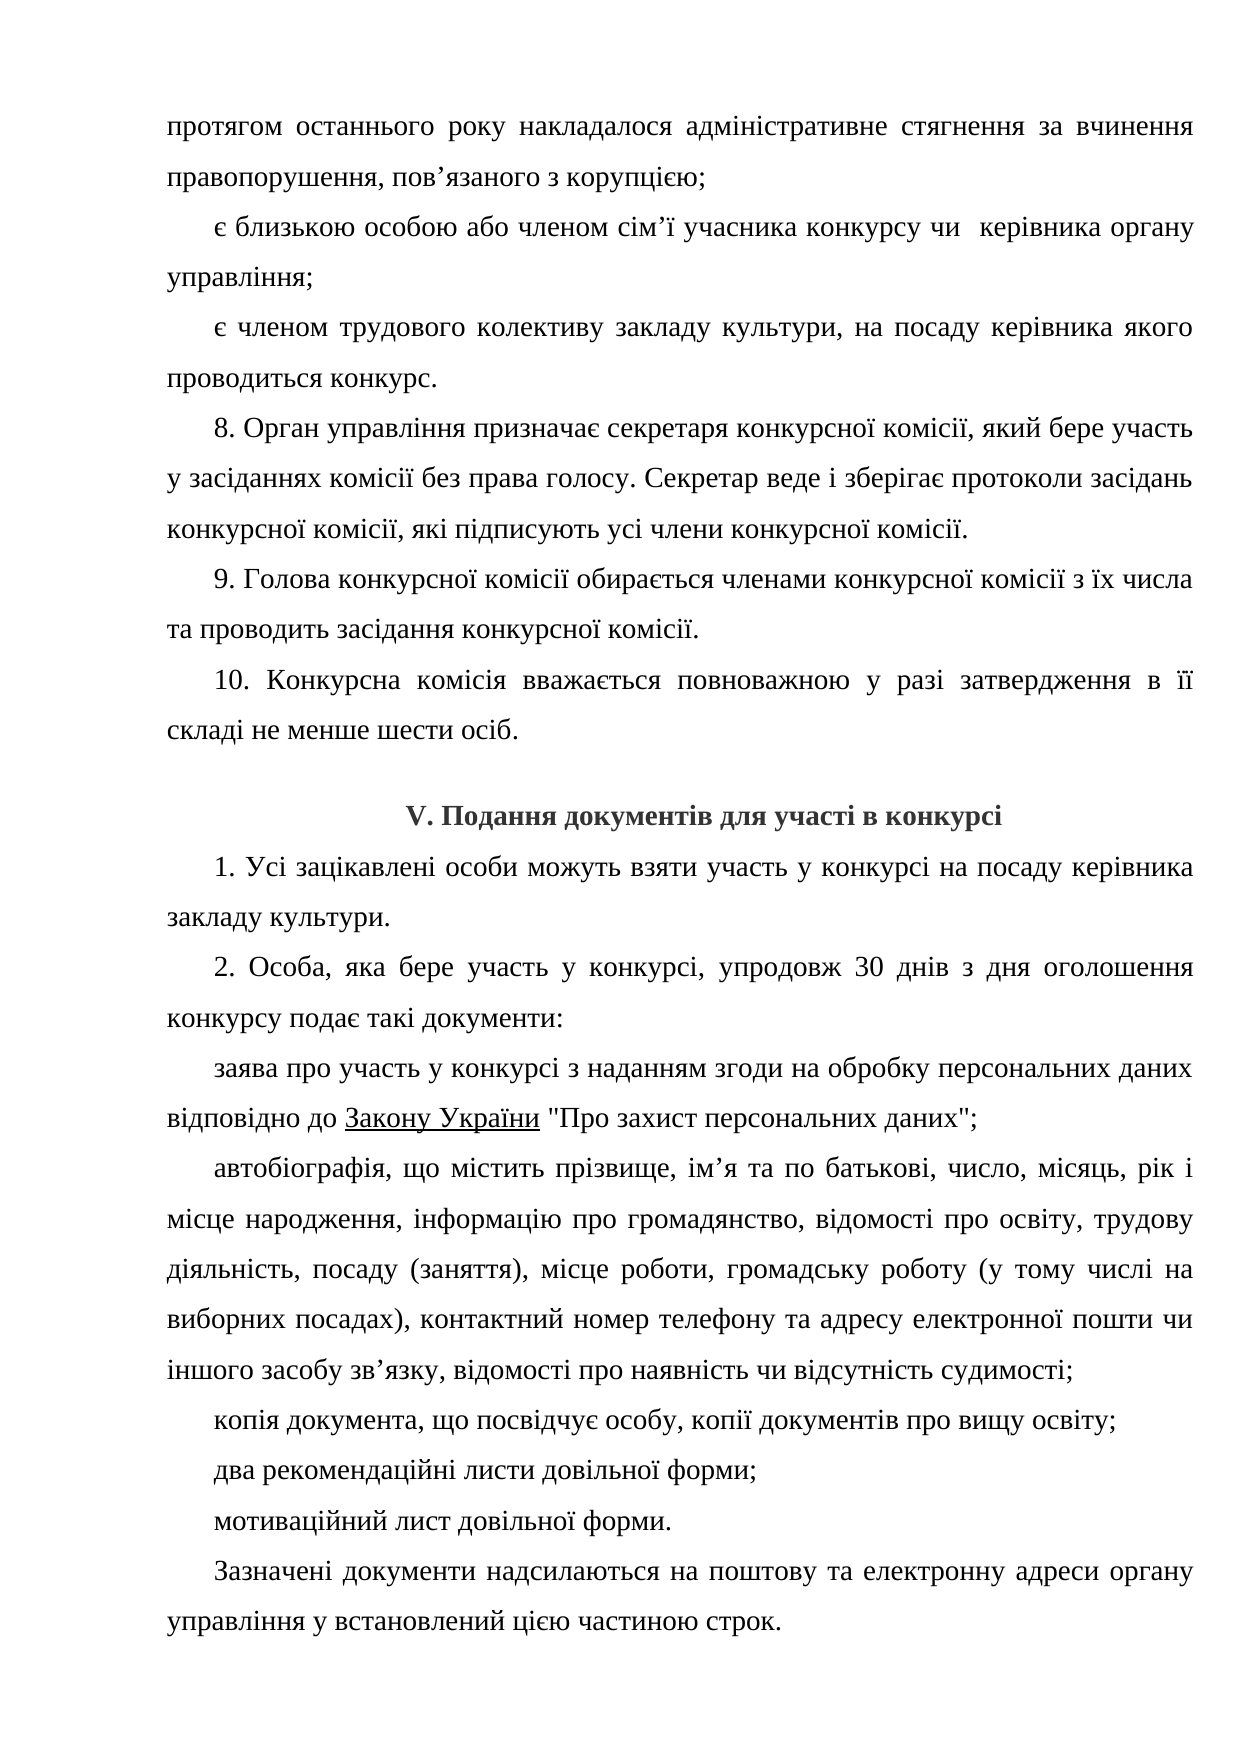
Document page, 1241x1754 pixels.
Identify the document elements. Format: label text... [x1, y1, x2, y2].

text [167, 108, 1194, 192]
text 8. Орган управління призначає секретаря конкурсної комісії, який бере участь у засіданнях комісії без права голосу. Секретар веде і зберігає протоколи засідань конкурсної комісії, які підписують усі члени конкурсної комісії. [167, 410, 1194, 544]
text мотиваційний лист довільної форми. [167, 1503, 1194, 1536]
text два рекомендаційні листи довільної форми; [167, 1452, 1194, 1486]
text 9. Голова конкурсної комісії обирається членами конкурсної комісії з їх числа та проводить засідання конкурсної комісії. [167, 561, 1194, 645]
text V. Подання документів для участі в конкурсі [167, 798, 1194, 832]
text є близькою особою або членом сім’ї учасника конкурсу чи керівника органу управління; [167, 209, 1194, 293]
text 2. Особа, яка бере участь у конкурсі, упродовж 30 днів з дня оголошення конкурсу подає такі документи: [167, 949, 1194, 1033]
text Зазначені документи надсилаються на поштову та електронну адреси органу управління у встановлений цією частиною строк. [167, 1553, 1194, 1637]
text заява про участь у конкурсі з наданням згоди на обробку персональних даних відповідно до Закону України "Про захист персональних даних"; [167, 1050, 1194, 1134]
text копія документа, що посвідчує особу, копії документів про вищу освіту; [167, 1402, 1194, 1436]
text є членом трудового колективу закладу культури, на посаду керівника якого проводиться конкурс. [167, 309, 1194, 393]
text 1. Усі зацікавлені особи можуть взяти участь у конкурсі на посаду керівника закладу культури. [167, 849, 1194, 933]
text автобіографія, що містить прізвище, ім’я та по батькові, число, місяць, рік і місце народження, інформацію про громадянство, відомості про освіту, трудову діяльність, посаду (заняття), місце роботи, громадську роботу (у тому числі на виборних посадах), контактний номер телефону та адресу електронної пошти чи іншого засобу зв’язку, відомості про наявність чи відсутність судимості; [167, 1151, 1194, 1385]
text 10. Конкурсна комісія вважається повноважною у разі затвердження в її складі не менше шести осіб. [167, 662, 1194, 746]
